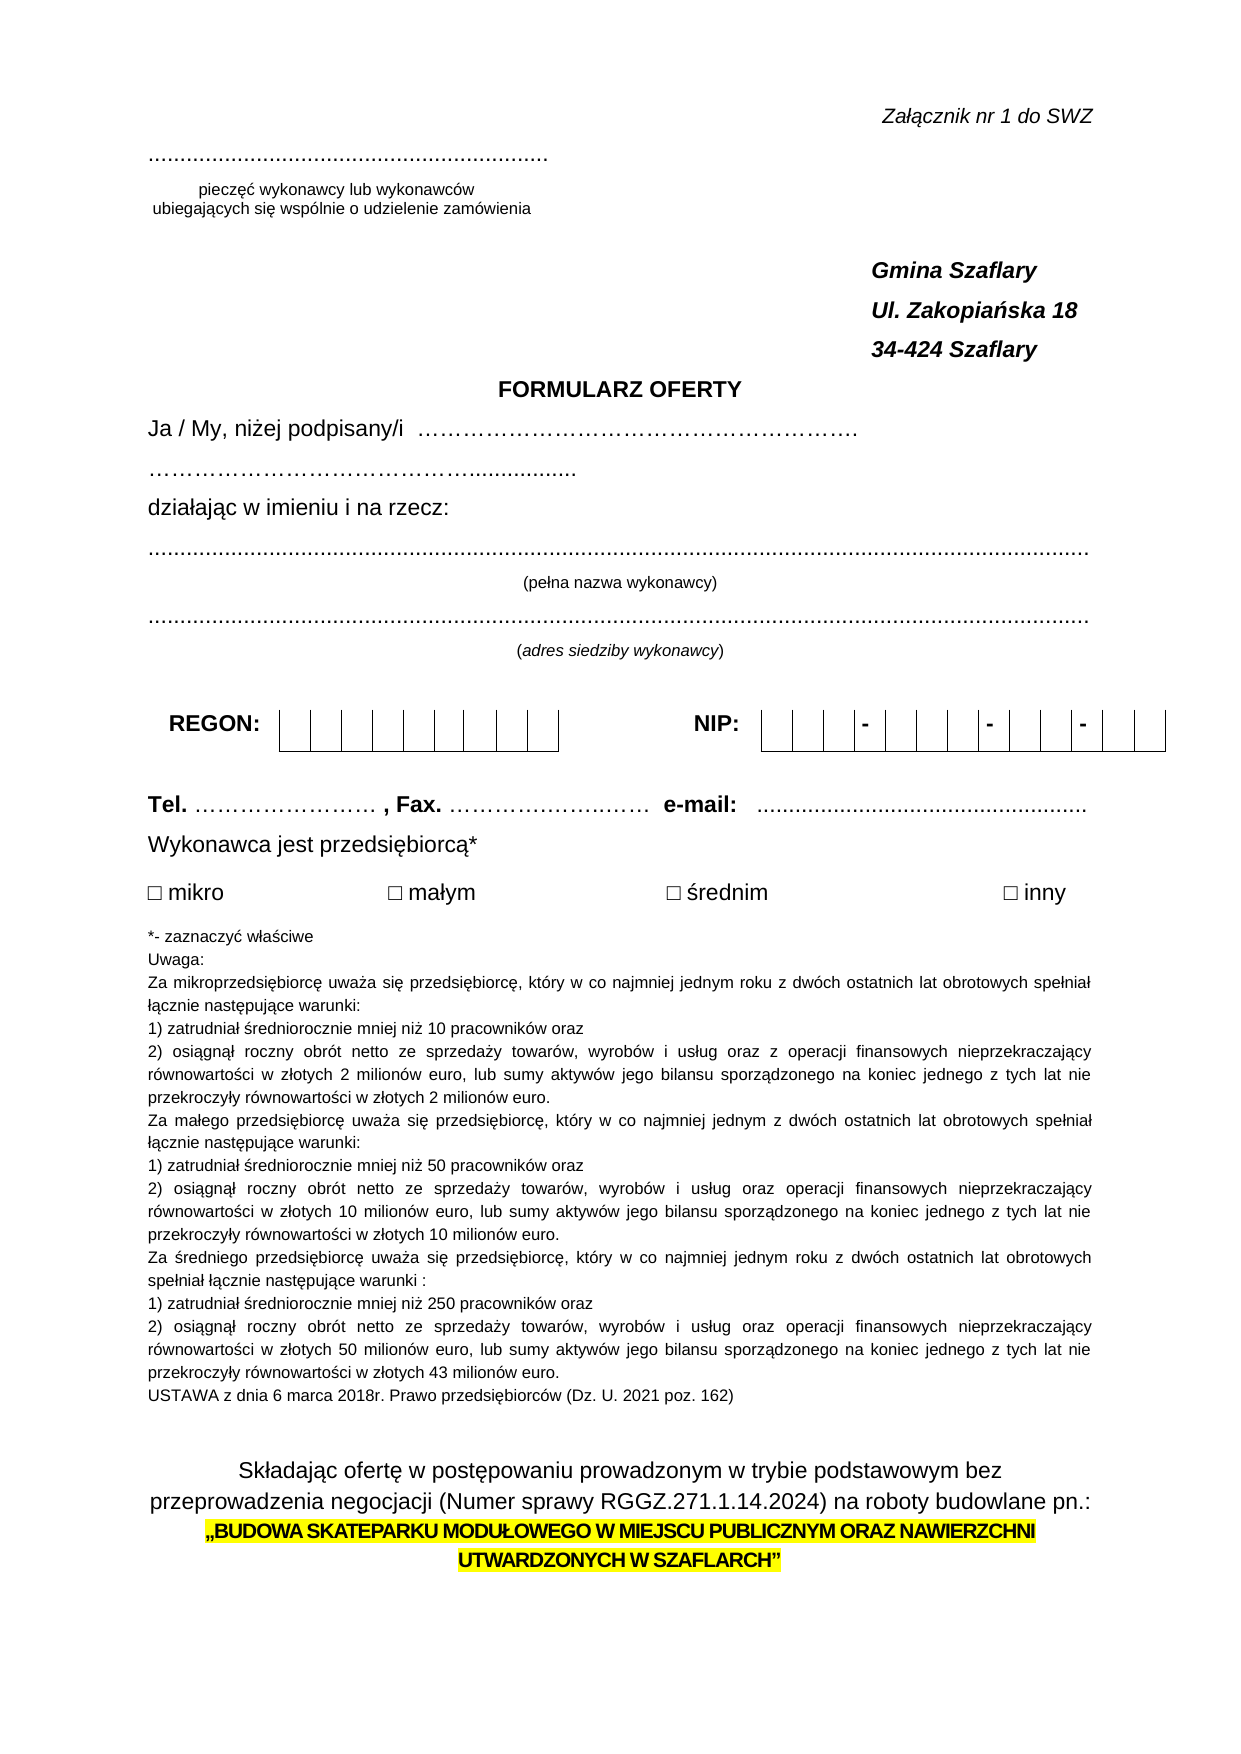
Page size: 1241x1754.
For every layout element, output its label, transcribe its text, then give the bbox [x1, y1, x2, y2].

text 2) osiągnął roczny obrót netto ze sprzedaży towarów, wyrobów i usług oraz z operacji finansowych nieprzekraczający równowartości w złotych 2 milionów euro, lub sumy aktywów jego bilansu sporządzonego na koniec jednego z tych lat nie przekroczyły równowartości w złotych 2 milionów euro. [148, 1042, 1093, 1107]
text Ul. Zakopiańska 18 [723, 297, 1093, 323]
text pieczęć wykonawcy lub wykonawców [148, 179, 1093, 198]
table_header [311, 710, 341, 751]
table_header [917, 710, 947, 751]
table_header [948, 710, 978, 751]
table_header - [855, 710, 885, 751]
text 2) osiągnął roczny obrót netto ze sprzedaży towarów, wyrobów i usług oraz operacji finansowych nieprzekraczający równowartości w złotych 10 milionów euro, lub sumy aktywów jego bilansu sporządzonego na koniec jednego z tych lat nie przekroczyły równowartości w złotych 10 milionów euro. [148, 1179, 1093, 1244]
table_header [435, 710, 463, 751]
table_header [404, 710, 434, 751]
text Za średniego przedsiębiorcę uważa się przedsiębiorcę, który w co najmniej jednym roku z dwóch ostatnich lat obrotowych spełniał łącznie następujące warunki : [148, 1248, 1093, 1290]
text *- zaznaczyć właściwe [148, 927, 1093, 946]
text 1) zatrudniał średniorocznie mniej niż 250 pracowników oraz [148, 1294, 1093, 1313]
table_header [528, 710, 558, 751]
text ............................................................... [148, 140, 1093, 166]
table_header NIP: [559, 710, 761, 751]
text Za małego przedsiębiorcę uważa się przedsiębiorcę, który w co najmniej jednym z dwóch ostatnich lat obrotowych spełniał łącznie następujące warunki: [148, 1110, 1093, 1152]
text ubiegających się wspólnie o udzielenie zamówienia [148, 198, 1093, 218]
text 1) zatrudniał średniorocznie mniej niż 50 pracowników oraz [148, 1156, 1093, 1175]
table_header [1103, 710, 1134, 751]
table_header [1135, 710, 1165, 751]
table_header [762, 710, 792, 751]
text FORMULARZ OFERTY [148, 376, 1093, 402]
text Składając ofertę w postępowaniu prowadzonym w trybie podstawowym bez przeprowadzenia negocjacji (Numer sprawy RGGZ.271.1.14.2024) na roboty budowlane pn.: „BUDOWA SKATEPARKU MODUŁOWEGO W MIEJSCU PUBLICZNYM ORAZ NAWIERZCHNI UTWARDZONYCH W SZAFLARCH” [148, 1457, 1093, 1572]
text Ja / My, niżej podpisany/i ………………………………………………….……………………………………................. [148, 415, 1093, 481]
text (pełna nazwa wykonawcy) [148, 573, 1093, 592]
table_header [793, 710, 823, 751]
table_header [497, 710, 527, 751]
text □ mikro □ małym □ średnim □ inny [148, 879, 1093, 905]
text (adres siedziby wykonawcy) [148, 641, 1093, 660]
table_header REGON: [155, 710, 279, 751]
table_header [342, 710, 372, 751]
text 2) osiągnął roczny obrót netto ze sprzedaży towarów, wyrobów i usług oraz operacji finansowych nieprzekraczający równowartości w złotych 50 milionów euro, lub sumy aktywów jego bilansu sporządzonego na koniec jednego z tych lat nie przekroczyły równowartości w złotych 43 milionów euro. [148, 1317, 1093, 1382]
text Gmina Szaflary [723, 257, 1093, 283]
table_header [1010, 710, 1040, 751]
table_header - [1072, 710, 1102, 751]
table_header [373, 710, 403, 751]
text USTAWA z dnia 6 marca 2018r. Prawo przedsiębiorców (Dz. U. 2021 poz. 162) [148, 1385, 1093, 1404]
text Wykonawca jest przedsiębiorcą* [148, 831, 1093, 857]
text Za mikroprzedsiębiorcę uważa się przedsiębiorcę, który w co najmniej jednym roku z dwóch ostatnich lat obrotowych spełniał łącznie następujące warunki: [148, 973, 1093, 1015]
text .................................................................................................................................................... [148, 533, 1093, 560]
table_header [824, 710, 854, 751]
table_header [464, 710, 496, 751]
text .................................................................................................................................................... [148, 602, 1093, 628]
text Tel. …………………… , Fax. ………….……..…… e-mail: .................................................... [148, 791, 1093, 817]
text 34-424 Szaflary [723, 336, 1093, 362]
table_header [1041, 710, 1071, 751]
table_header - [979, 710, 1009, 751]
table_header [886, 710, 916, 751]
table_header [280, 710, 310, 751]
text 1) zatrudniał średniorocznie mniej niż 10 pracowników oraz [148, 1019, 1093, 1038]
text działając w imieniu i na rzecz: [148, 494, 1093, 520]
text Załącznik nr 1 do SWZ [148, 103, 1093, 127]
text Uwaga: [148, 950, 1093, 969]
